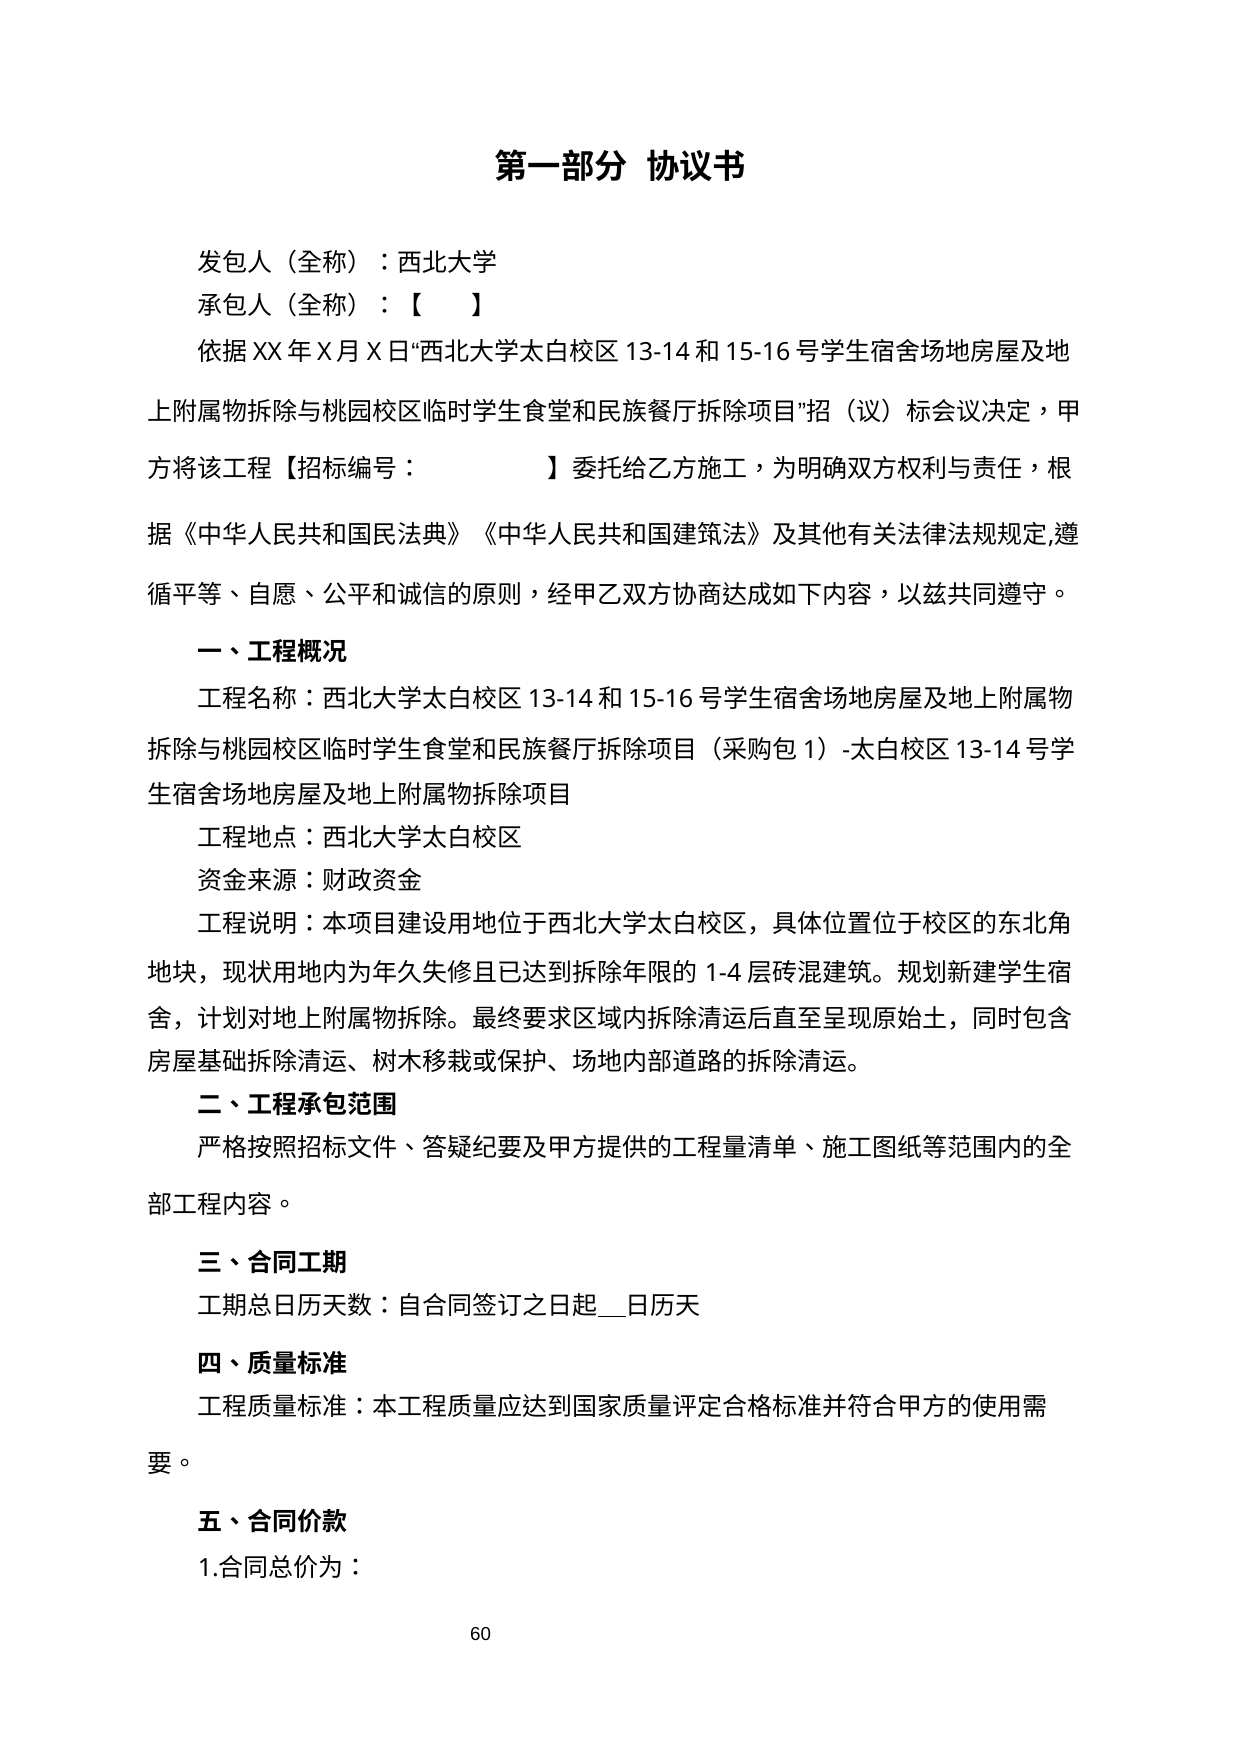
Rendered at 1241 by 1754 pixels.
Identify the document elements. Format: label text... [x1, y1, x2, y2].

text 依据XX年X月X日“西北大学太白校区13-14和15-16号学生宿舍场地房屋及地上附属物拆除与桃园校区临时学生食堂和民族餐厅拆除项目”招（议）标会议决定，甲方将该工程【招标编号： 】委托给乙方施工，为明确双方权利与责任，根据《中华人民共和国民法典》《中华人民共和国建筑法》及其他有关法律法规规定,遵循平等、自愿、公平和诚信的原则，经甲乙双方协商达成如下内容，以兹共同遵守。 [148, 334, 1093, 609]
text 一、工程概况 [148, 637, 1093, 666]
text 1.合同总价为： [148, 1550, 1093, 1584]
text 二、工程承包范围 [148, 1090, 1093, 1118]
text 承包人（全称）：【 】 [148, 291, 1093, 319]
text 工期总日历天数：自合同签订之日起 日历天 [148, 1291, 1093, 1320]
text 工程名称：西北大学太白校区13-14和15-16号学生宿舍场地房屋及地上附属物拆除与桃园校区临时学生食堂和民族餐厅拆除项目（采购包1）-太白校区13-14号学生宿舍场地房屋及地上附属物拆除项目 [148, 681, 1093, 809]
subtitle 第一部分 协议书 [148, 148, 1093, 186]
text 工程地点：西北大学太白校区 [148, 823, 1093, 852]
text 四、质量标准 [148, 1348, 1093, 1377]
text 发包人（全称）：西北大学 [148, 248, 1093, 276]
text 资金来源：财政资金 [148, 866, 1093, 895]
text 五、合同价款 [148, 1507, 1093, 1535]
text 工程说明：本项目建设用地位于西北大学太白校区，具体位置位于校区的东北角地块，现状用地内为年久失修且已达到拆除年限的 1-4 层砖混建筑。规划新建学生宿舍，计划对地上附属物拆除。最终要求区域内拆除清运后直至呈现原始土，同时包含房屋基础拆除清运、树木移栽或保护、场地内部道路的拆除清运。 [148, 909, 1093, 1075]
text 严格按照招标文件、答疑纪要及甲方提供的工程量清单、施工图纸等范围内的全部工程内容。 [148, 1133, 1093, 1219]
text 三、合同工期 [148, 1248, 1093, 1277]
text 工程质量标准：本工程质量应达到国家质量评定合格标准并符合甲方的使用需要。 [148, 1392, 1093, 1478]
